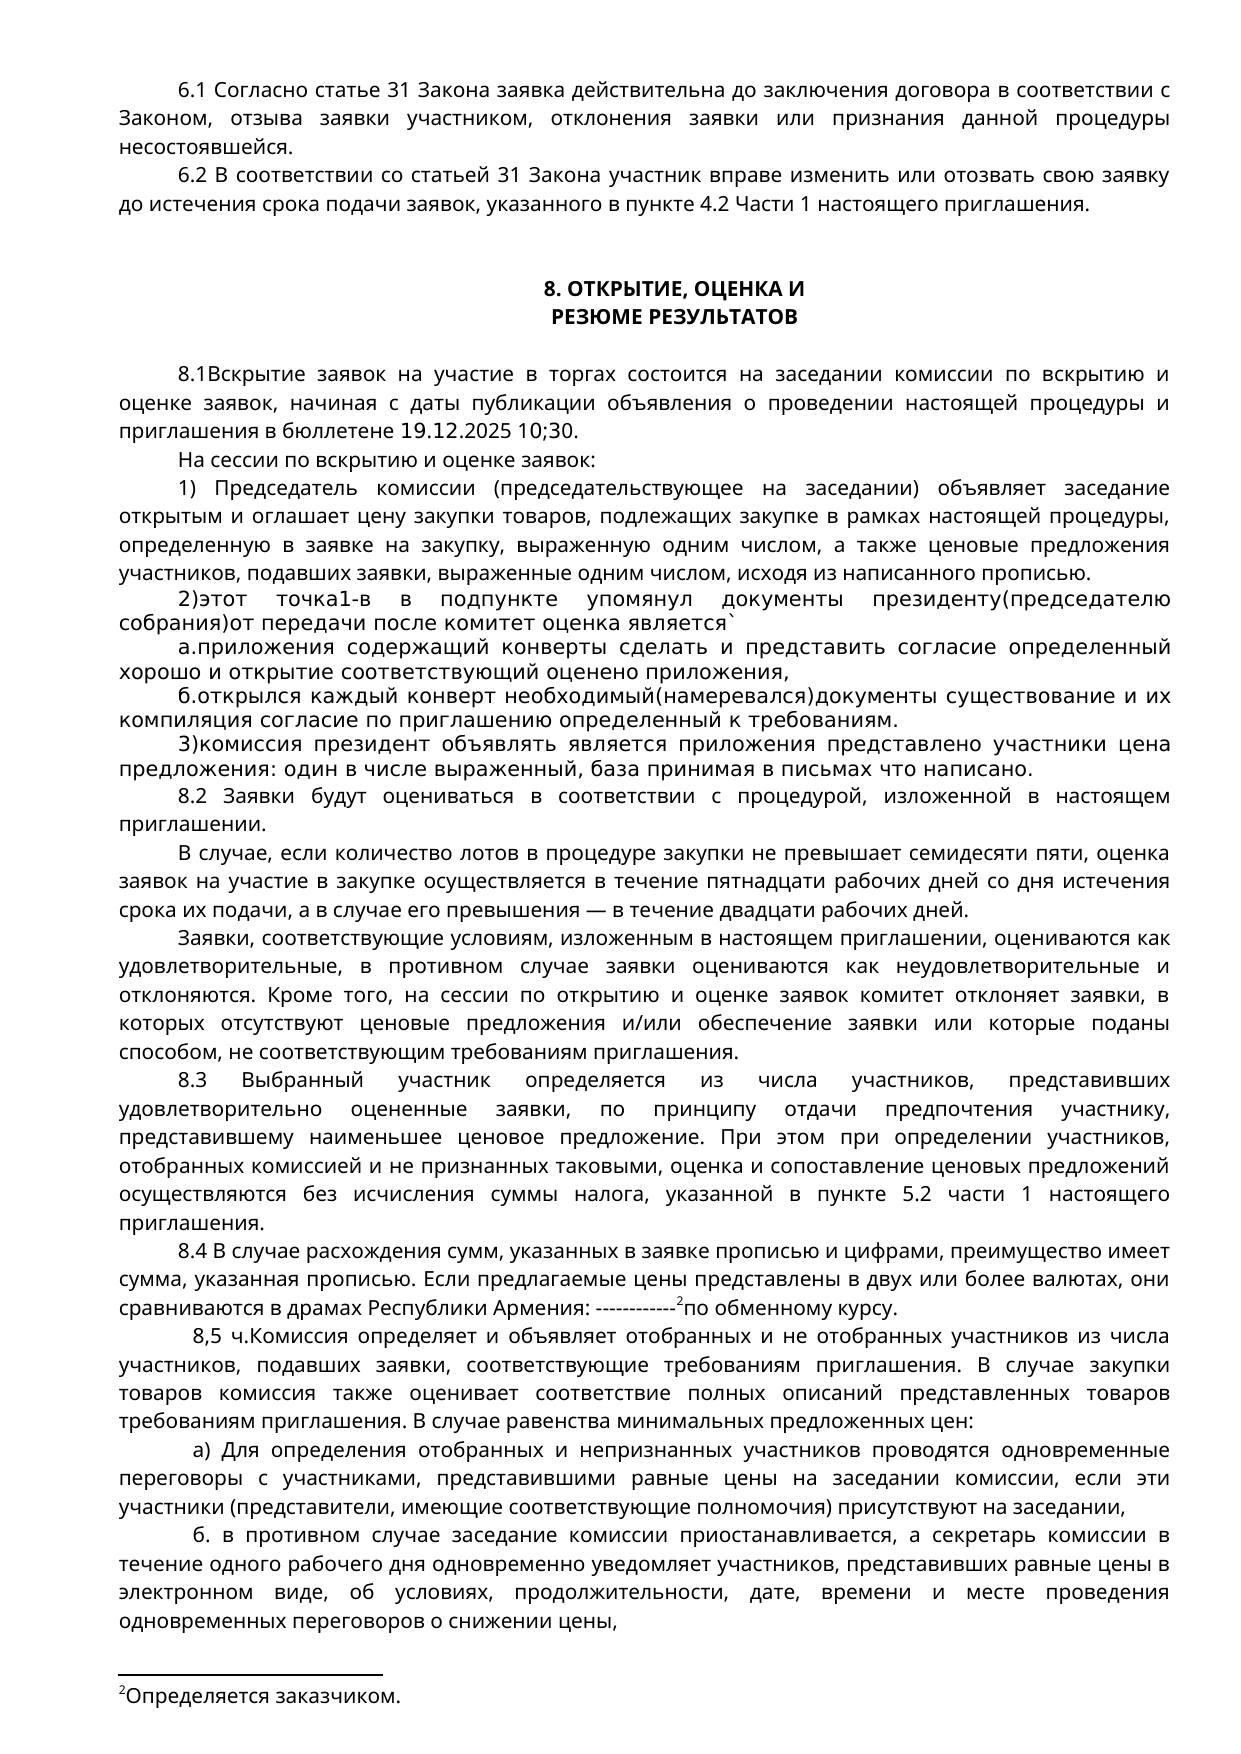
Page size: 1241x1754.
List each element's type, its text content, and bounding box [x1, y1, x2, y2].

text В случае, если количество лотов в процедуре закупки не превышает семидесяти пяти, оценка заявок на участие в закупке осуществляется в течение пятнадцати рабочих дней со дня истечения срока их подачи, а в случае его превышения — в течение двадцати рабочих дней. [118, 838, 1171, 923]
text 6.2 В соответствии со статьей 31 Закона участник вправе изменить или отозвать свою заявку до истечения срока подачи заявок, указанного в пункте 4.2 Части 1 настоящего приглашения. [118, 160, 1171, 217]
text 8,5 ч.Комиссия определяет и объявляет отобранных и не отобранных участников из числа участников, подавших заявки, соответствующие требованиям приглашения. В случае закупки товаров комиссия также оценивает соответствие полных описаний представленных товаров требованиям приглашения. В случае равенства минимальных предложенных цен: [118, 1321, 1171, 1435]
text 8. ОТКРЫТИЕ, ОЦЕНКА И [118, 274, 1171, 302]
text РЕЗЮМЕ РЕЗУЛЬТАТОВ [118, 302, 1171, 331]
text б.открылся каждый конверт необходимый(намеревался)документы существование и их компиляция согласие по приглашению определенный к требованиям. [118, 684, 1171, 732]
text 6.1 Согласно статье 31 Закона заявка действительна до заключения договора в соответствии с Законом, отзыва заявки участником, отклонения заявки или признания данной процедуры несостоявшейся. [118, 75, 1171, 160]
text 1) Председатель комиссии (председательствующее на заседании) объявляет заседание открытым и оглашает цену закупки товаров, подлежащих закупке в рамках настоящей процедуры, определенную в заявке на закупку, выраженную одним числом, а также ценовые предложения участников, подавших заявки, выраженные одним числом, исходя из написанного прописью. [118, 473, 1171, 587]
text 8.3 Выбранный участник определяется из числа участников, представивших удовлетворительно оцененные заявки, по принципу отдачи предпочтения участнику, представившему наименьшее ценовое предложение. При этом при определении участников, отобранных комиссией и не признанных таковыми, оценка и сопоставление ценовых предложений осуществляются без исчисления суммы налога, указанной в пункте 5.2 части 1 настоящего приглашения. [118, 1065, 1171, 1236]
text 8.2 Заявки будут оцениваться в соответствии с процедурой, изложенной в настоящем приглашении. [118, 781, 1171, 838]
text 2)этот точка1-в в подпункте упомянул документы президенту(председателю собрания)от передачи после комитет оценка является` [118, 587, 1171, 635]
text 8.4 В случае расхождения сумм, указанных в заявке прописью и цифрами, преимущество имеет сумма, указанная прописью. Если предлагаемые цены представлены в двух или более валютах, они сравниваются в драмах Республики Армения: ------------по обменному курсу. [118, 1236, 1171, 1321]
text а.приложения содержащий конверты сделать и представить согласие определенный хорошо и открытие соответствующий оценено приложения, [118, 635, 1171, 684]
text Заявки, соответствующие условиям, изложенным в настоящем приглашении, оцениваются как удовлетворительные, в противном случае заявки оцениваются как неудовлетворительные и отклоняются. Кроме того, на сессии по открытию и оценке заявок комитет отклоняет заявки, в которых отсутствуют ценовые предложения и/или обеспечение заявки или которые поданы способом, не соответствующим требованиям приглашения. [118, 923, 1171, 1065]
text 8.1Вскрытие заявок на участие в торгах состоится на заседании комиссии по вскрытию и оценке заявок, начиная с даты публикации объявления о проведении настоящей процедуры и приглашения в бюллетене 19.12.2025 10;30. [118, 359, 1171, 445]
text а) Для определения отобранных и непризнанных участников проводятся одновременные переговоры с участниками, представившими равные цены на заседании комиссии, если эти участники (представители, имеющие соответствующие полномочия) присутствуют на заседании, [118, 1435, 1171, 1520]
text б. в противном случае заседание комиссии приостанавливается, а секретарь комиссии в течение одного рабочего дня одновременно уведомляет участников, представивших равные цены в электронном виде, об условиях, продолжительности, дате, времени и месте проведения одновременных переговоров о снижении цены, [118, 1520, 1171, 1634]
text На сессии по вскрытию и оценке заявок: [118, 445, 1171, 473]
text 3)комиссия президент объявлять является приложения представлено участники цена предложения: один в числе выраженный, база принимая в письмах что написано. [118, 732, 1171, 781]
